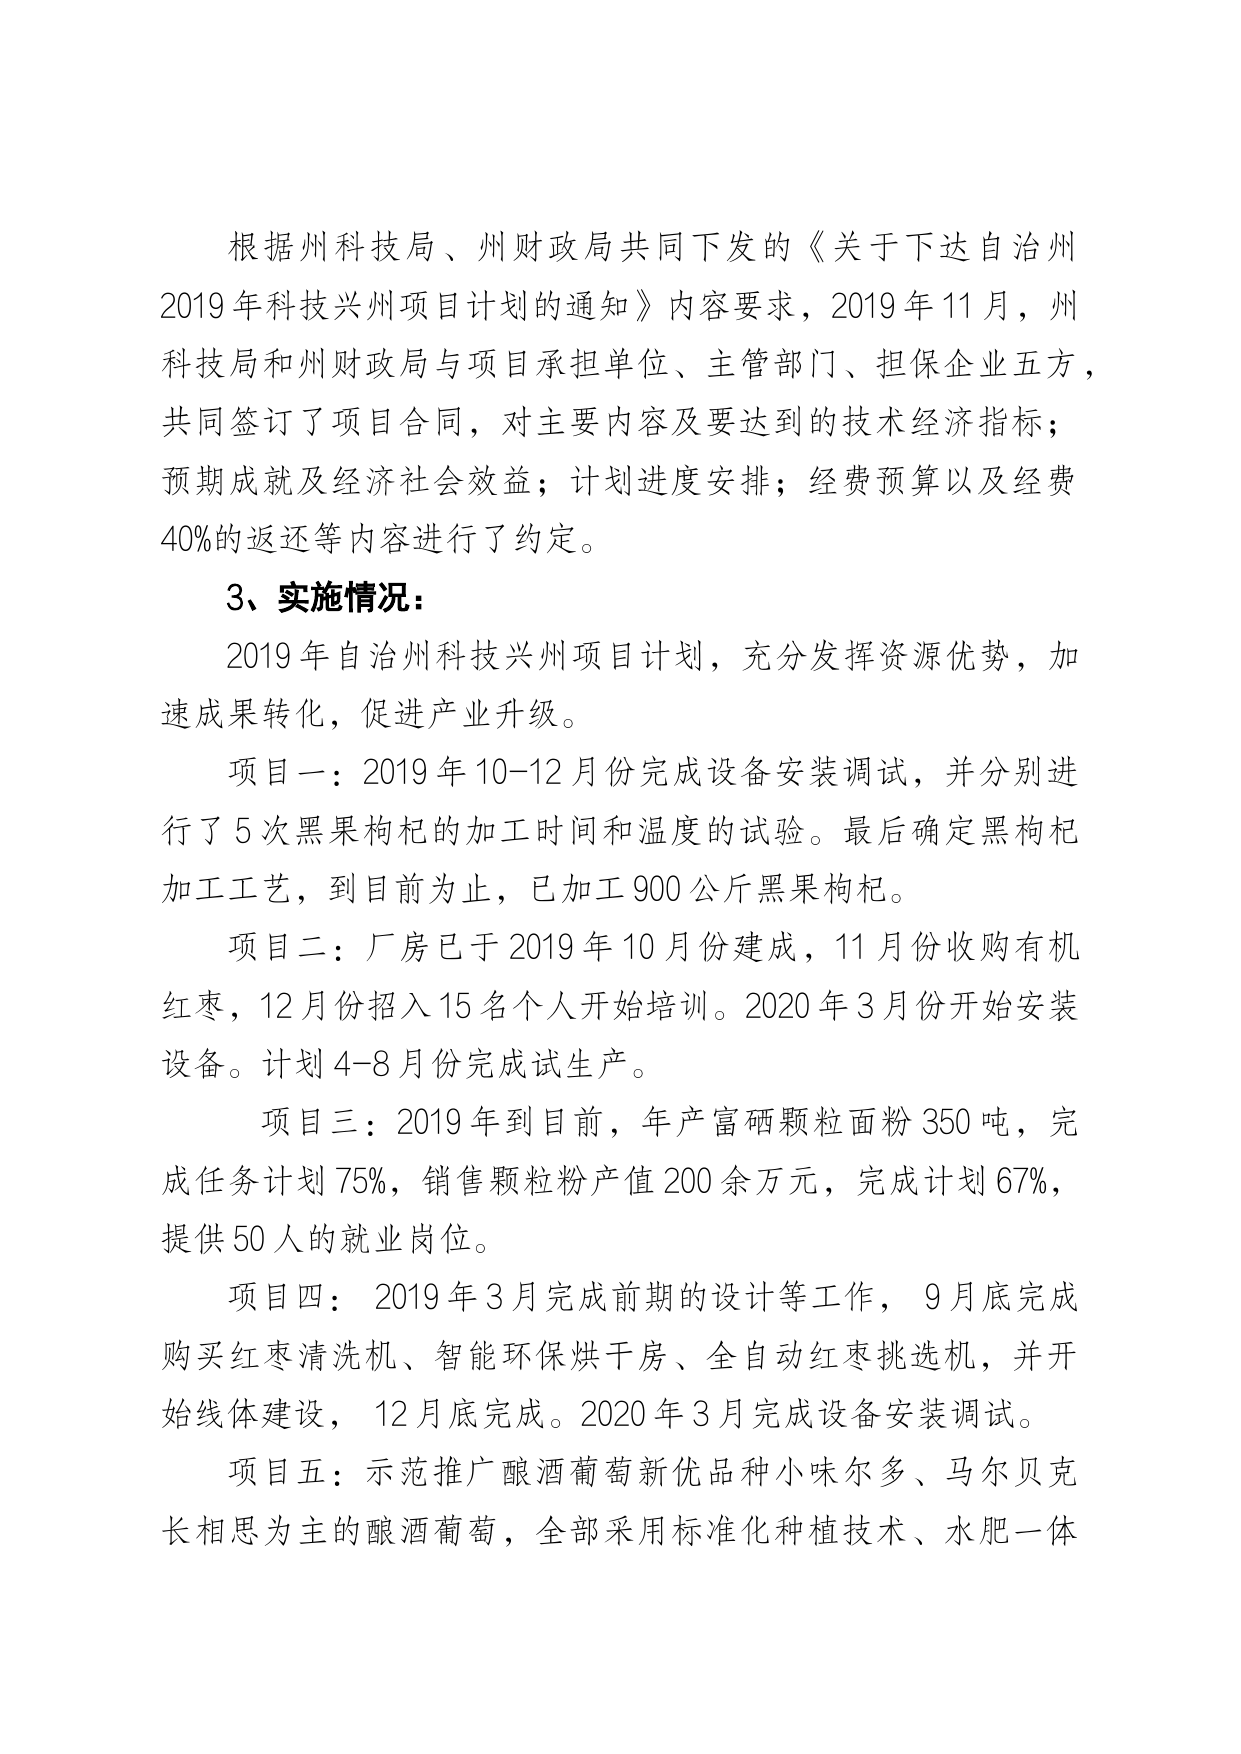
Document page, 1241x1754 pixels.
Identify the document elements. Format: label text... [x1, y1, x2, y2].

text 根据州科技局、州财政局共同下发的《关于下达自治州2019年科技兴州项目计划的通知》内容要求，2019年11月，州科技局和州财政局与项目承担单位、主管部门、担保企业五方，共同签订了项目合同，对主要内容及要达到的技术经济指标；预期成就及经济社会效益；计划进度安排；经费预算以及经费40%的返还等内容进行了约定。 [159, 209, 1081, 559]
text 项目三：2019年到目前，年产富硒颗粒面粉350吨，完成任务计划75%，销售颗粒粉产值200余万元，完成计划67%，提供50人的就业岗位。 [159, 1084, 1081, 1259]
text 项目一：2019年10-12月份完成设备安装调试，并分别进行了5次黑果枸杞的加工时间和温度的试验。最后确定黑枸杞加工工艺，到目前为止，已加工900公斤黑果枸杞。 [159, 734, 1081, 909]
text 2019年自治州科技兴州项目计划，充分发挥资源优势，加速成果转化，促进产业升级。 [159, 617, 1081, 734]
text 项目四： 2019年3月完成前期的设计等工作， 9月底完成购买红枣清洗机、智能环保烘干房、全自动红枣挑选机，并开始线体建设， 12月底完成。2020年3月完成设备安装调试。 [159, 1259, 1081, 1434]
text 项目二：厂房已于2019年10月份建成，11月份收购有机红枣，12月份招入15名个人开始培训。2020年3月份开始安装设备。计划4-8月份完成试生产。 [159, 909, 1081, 1084]
text 3、实施情况： [159, 559, 1081, 617]
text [159, 1434, 1081, 1550]
